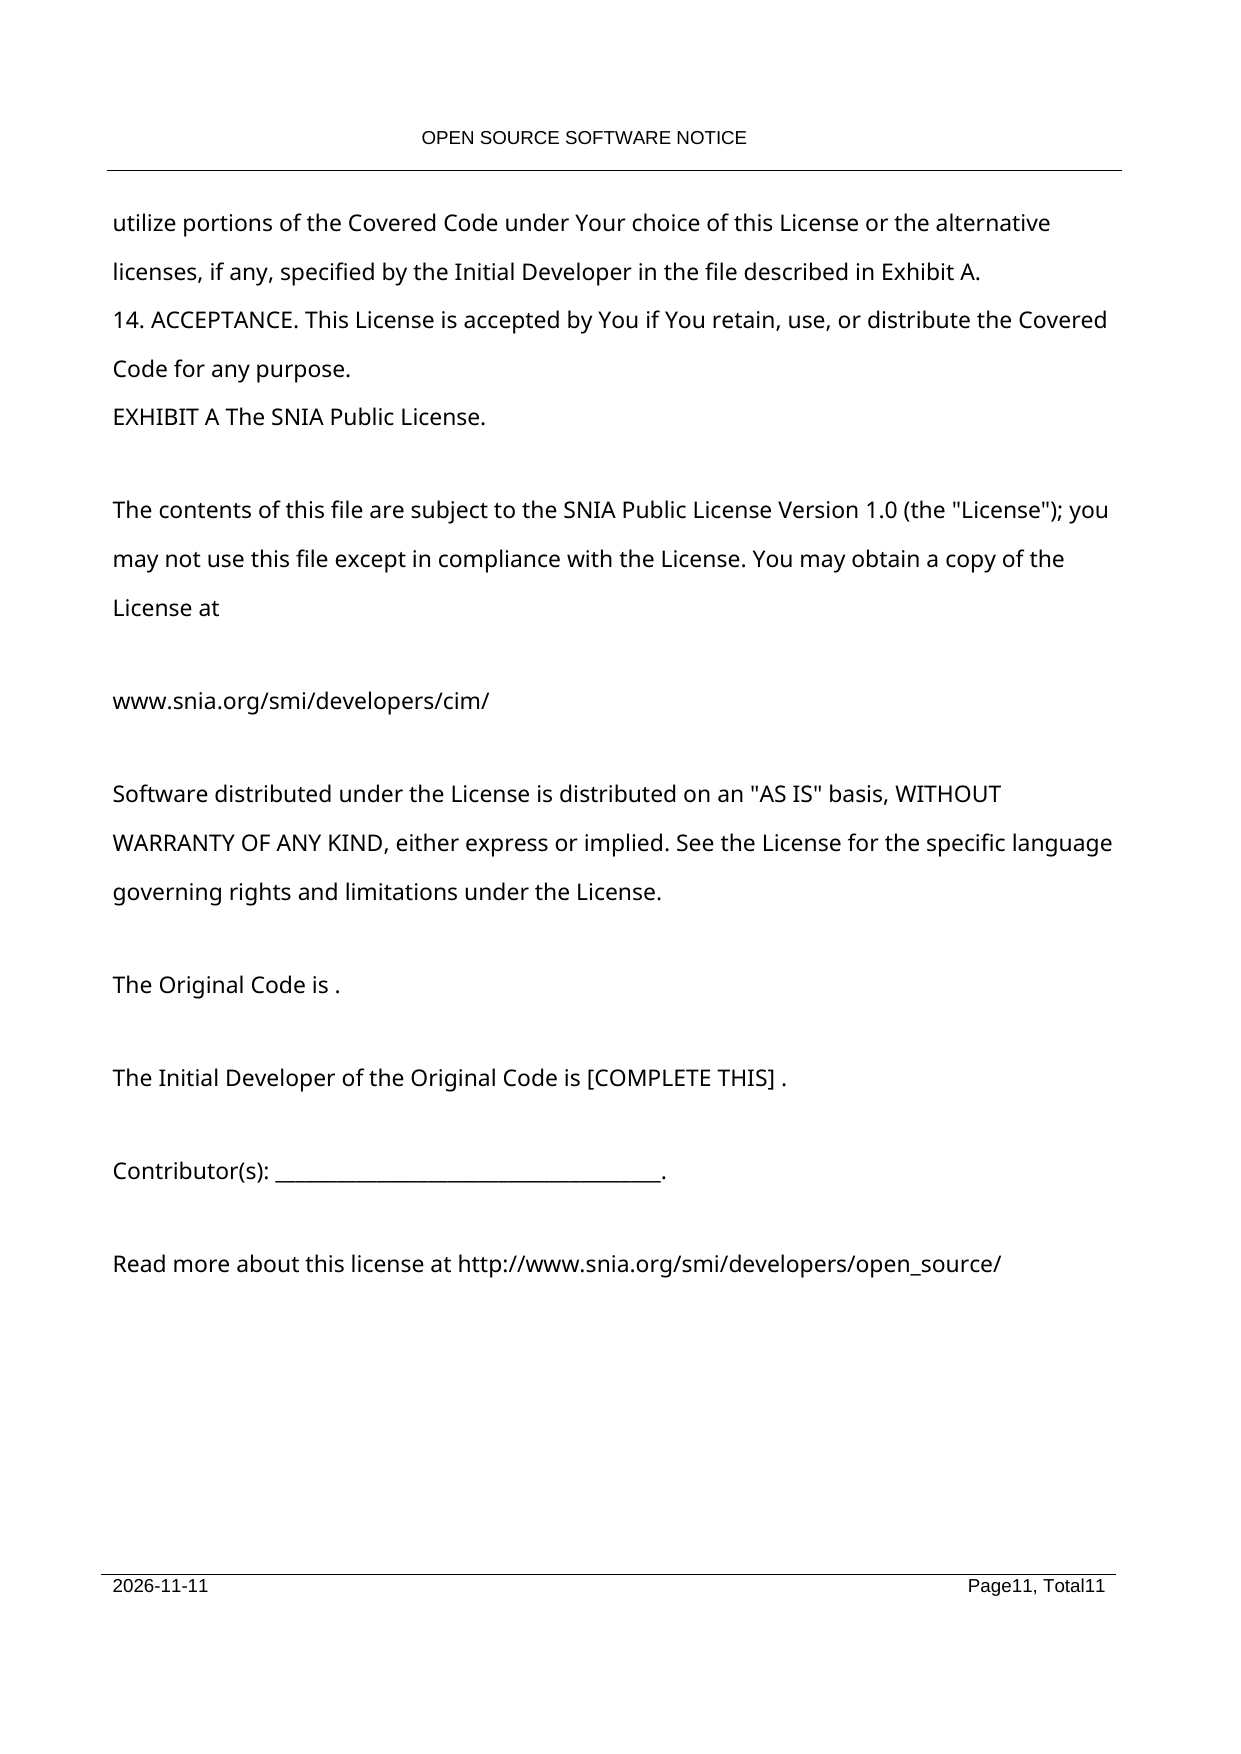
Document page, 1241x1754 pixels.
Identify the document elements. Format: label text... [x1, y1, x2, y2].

text Read more about this license at http://www.snia.org/smi/developers/open_source/ [112, 1248, 1128, 1280]
text The Original Code is . [112, 968, 1128, 1001]
text EXHIBIT A The SNIA Public License. [112, 400, 1128, 433]
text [112, 206, 1128, 288]
text Software distributed under the License is distributed on an "AS IS" basis, WITHOUT WARRANTY OF ANY KIND, either express or implied. See the License for the specific language governing rights and limitations under the License. [112, 777, 1128, 907]
text Contributor(s): ______________________________________. [112, 1154, 1128, 1187]
text The contents of this file are subject to the SNIA Public License Version 1.0 (the "License"); you may not use this file except in compliance with the License. You may obtain a copy of the License at [112, 493, 1128, 623]
text www.snia.org/smi/developers/cim/ [112, 684, 1128, 717]
text The Initial Developer of the Original Code is [COMPLETE THIS] . [112, 1061, 1128, 1094]
text 14. ACCEPTANCE. This License is accepted by You if You retain, use, or distribute the Covered Code for any purpose. [112, 303, 1128, 384]
